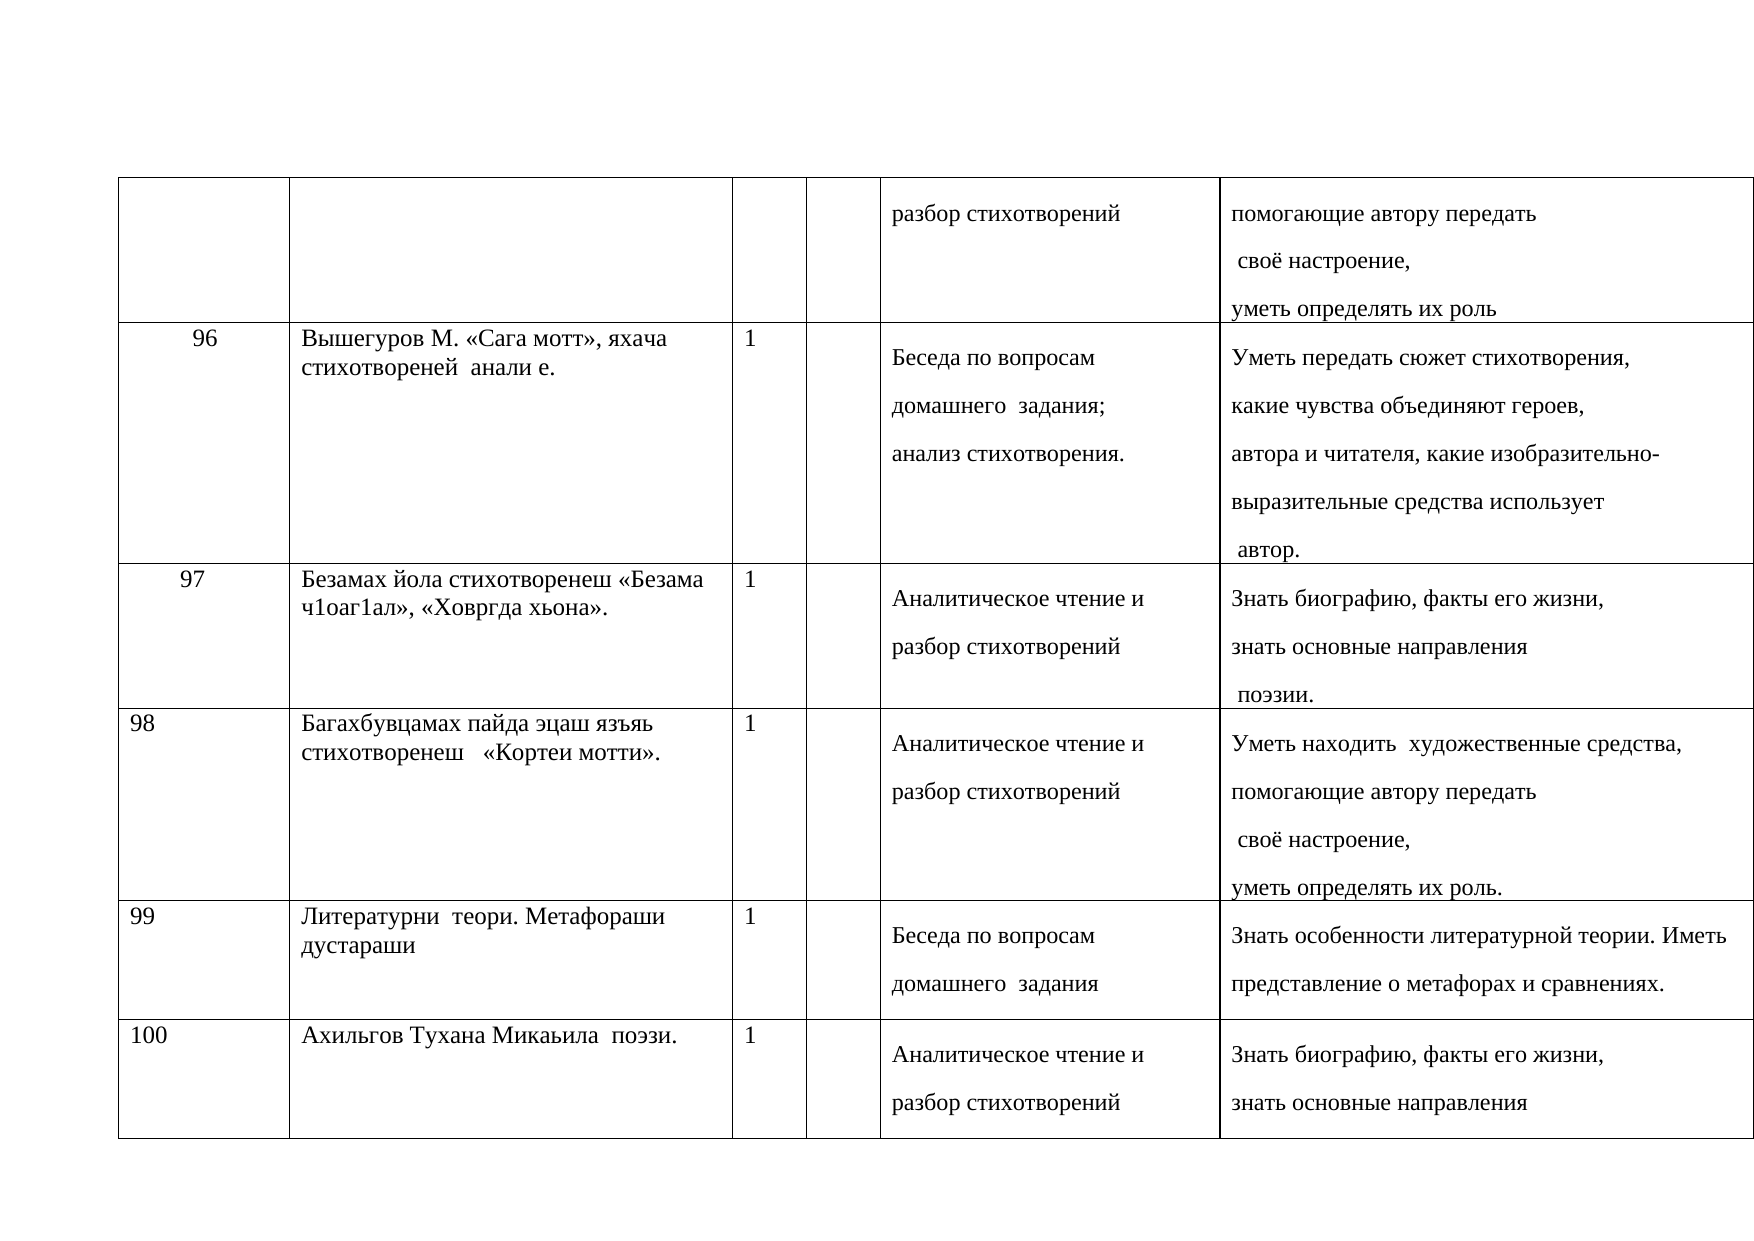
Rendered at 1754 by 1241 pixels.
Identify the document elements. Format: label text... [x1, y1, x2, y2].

table_cell 99 [119, 901, 289, 1019]
table_cell Аналитическое чтение и разбор стихотворений [881, 564, 1219, 707]
table_cell 1 [733, 709, 806, 900]
table_cell Знать биографию, факты его жизни, знать основные направления поэзии. [1221, 564, 1753, 707]
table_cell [1221, 178, 1753, 322]
table_cell [807, 323, 880, 563]
table_cell [807, 709, 880, 900]
table_cell [807, 901, 880, 1019]
table_cell Знать особенности литературной теории. Иметь представление о метафорах и сравнениях. [1221, 901, 1753, 1019]
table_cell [881, 178, 1219, 322]
table_cell Беседа по вопросам домашнего задания; анализ стихотворения. [881, 323, 1219, 563]
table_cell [881, 1020, 1219, 1137]
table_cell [290, 178, 732, 322]
table_cell 96 [119, 323, 289, 563]
table_cell [807, 564, 880, 707]
table_cell [807, 1020, 880, 1137]
table_cell 1 [733, 323, 806, 563]
table_cell Литературни теори. Метафораши дустараши [290, 901, 732, 1019]
table_cell 95 [119, 178, 289, 322]
table_cell Уметь находить художественные средства, помогающие автору передать своё настроение, уметь определять их роль. [1221, 709, 1753, 900]
table_cell [807, 178, 880, 322]
table_cell 1 [733, 901, 806, 1019]
table_cell 100 [119, 1020, 289, 1137]
table_cell 98 [119, 709, 289, 900]
table_cell 97 [119, 564, 289, 707]
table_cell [290, 1020, 732, 1137]
table_cell Багахбувцамах пайда эцаш язъяь стихотворенеш «Кортеи мотти». [290, 709, 732, 900]
table_cell 1 [733, 178, 806, 322]
table_cell Уметь передать сюжет стихотворения, какие чувства объединяют героев, автора и читателя, какие изобразительно-выразительные средства использует автор. [1221, 323, 1753, 563]
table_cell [1221, 1020, 1753, 1137]
table_cell 1 [733, 564, 806, 707]
table_cell 1 [733, 1020, 806, 1137]
table_cell Вышегуров М. «Сага мотт», яхача стихотвореней анали е. [290, 323, 732, 563]
table_cell Аналитическое чтение и разбор стихотворений [881, 709, 1219, 900]
table_cell Безамах йола стихотворенеш «Безама ч1оаг1ал», «Ховргда хьона». [290, 564, 732, 707]
table_cell Беседа по вопросам домашнего задания [881, 901, 1219, 1019]
